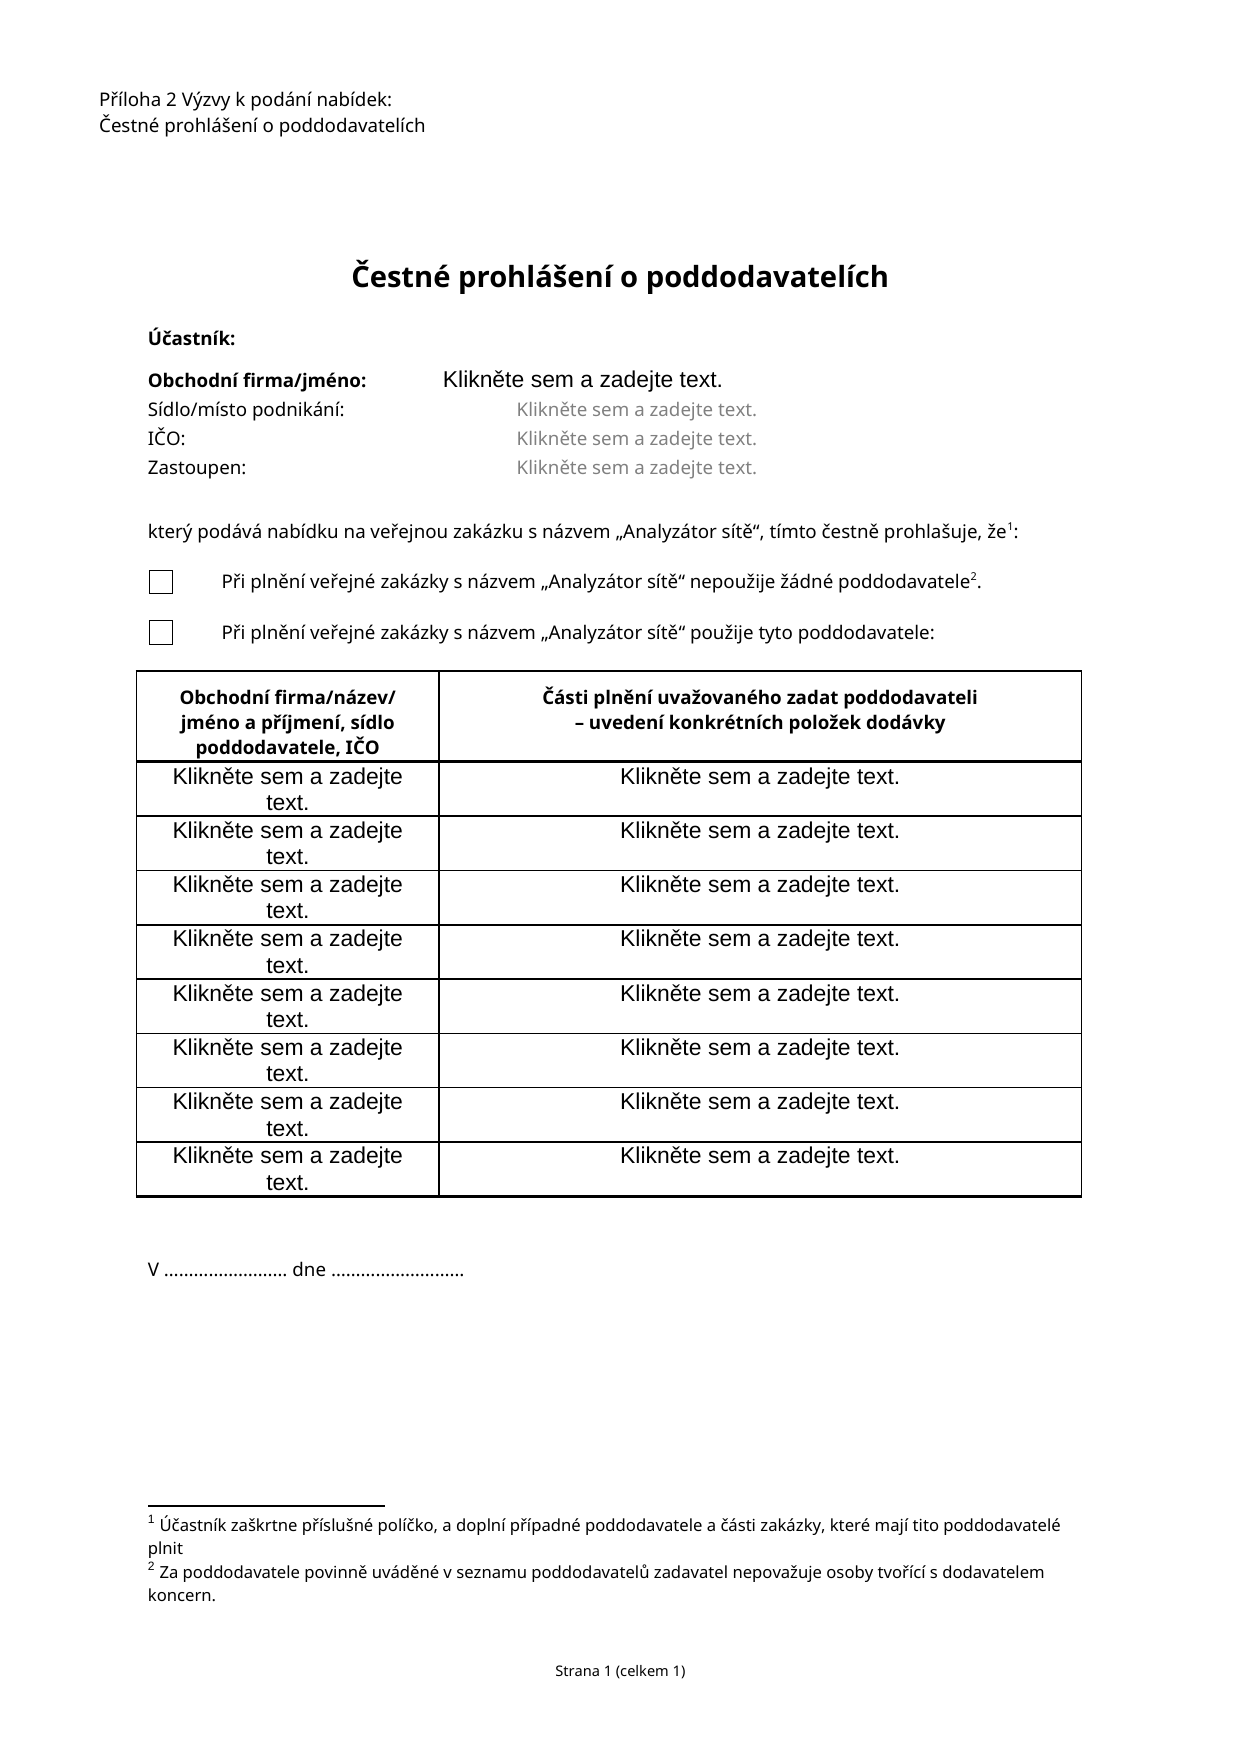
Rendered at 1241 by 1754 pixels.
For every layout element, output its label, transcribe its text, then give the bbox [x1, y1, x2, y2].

table_header Části plnění uvažovaného zadat poddodavateli – uvedení konkrétních položek dodávky [440, 672, 1081, 759]
text Sídlo/místo podnikání: [148, 393, 1093, 422]
text IČO: [148, 422, 1093, 451]
table_header Obchodní firma/název/ jméno a příjmení, sídlo poddodavatele, IČO [137, 672, 438, 759]
text Zastoupen: [148, 451, 1093, 480]
text Při plnění veřejné zakázky s názvem „Analyzátor sítě“ nepoužije žádné poddodavatele. [148, 569, 1093, 594]
title Čestné prohlášení o poddodavatelích [148, 256, 1093, 296]
text Při plnění veřejné zakázky s názvem „Analyzátor sítě“ použije tyto poddodavatele: [148, 619, 1093, 645]
text V ………………….… dne ……………………… [148, 1253, 1092, 1282]
text Obchodní firma/jméno: [148, 364, 1093, 393]
text který podává nabídku na veřejnou zakázku s názvem „Analyzátor sítě“, tímto čestně prohlašuje, že: [148, 518, 1093, 544]
text Účastník: [148, 321, 1093, 352]
